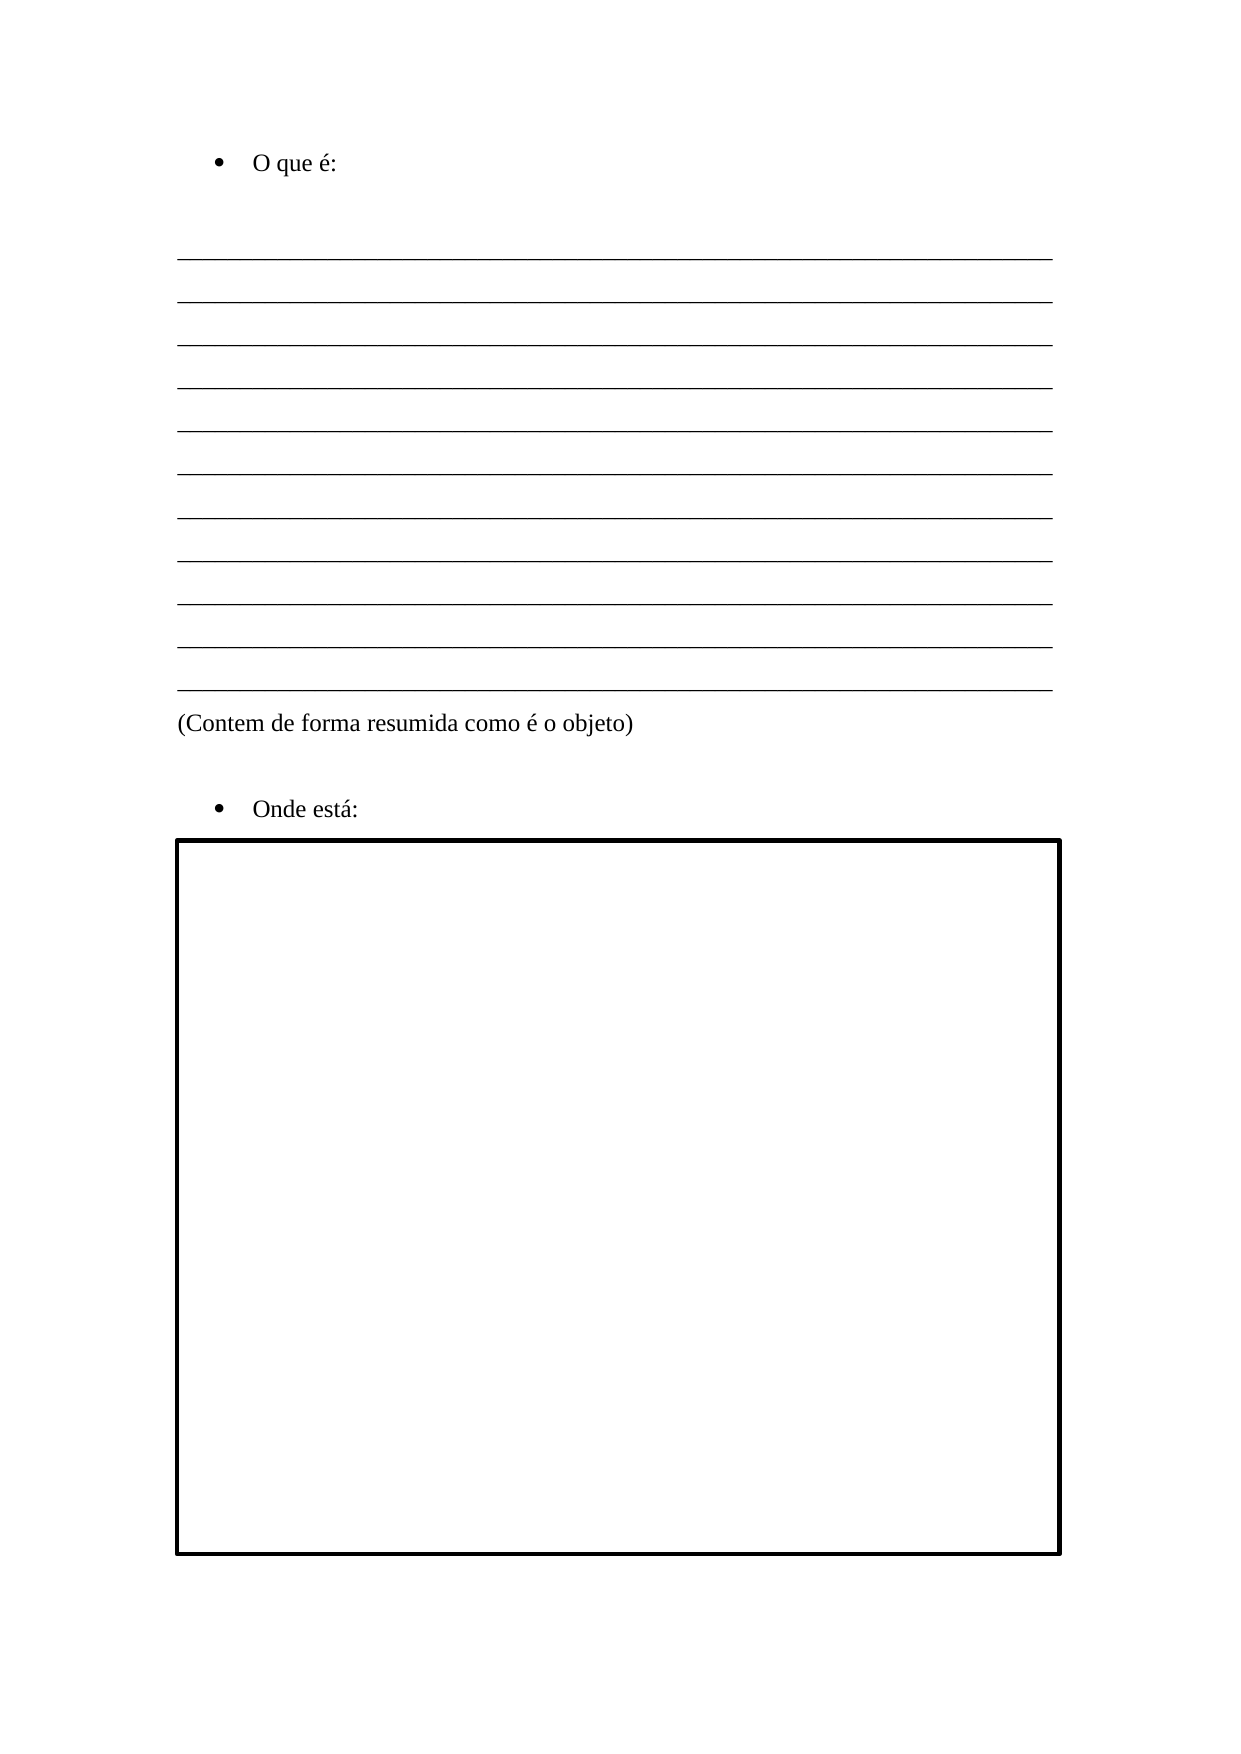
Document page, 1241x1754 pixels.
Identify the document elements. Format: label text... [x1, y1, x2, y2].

list O que é: [215, 148, 1063, 176]
text (Contem de forma resumida como é o objeto) [177, 708, 1063, 737]
list Onde está: [215, 794, 1063, 823]
text __________________________________________________________________________________________________________________________________________________________________________________________________________________________________________________________________________________________________________________________________________________________________________________________________________________________________________________________________________________________________________________________________________________________________________________________________________________________________________________________________________________________________________________________________________________________________________________________________ [177, 191, 1063, 694]
